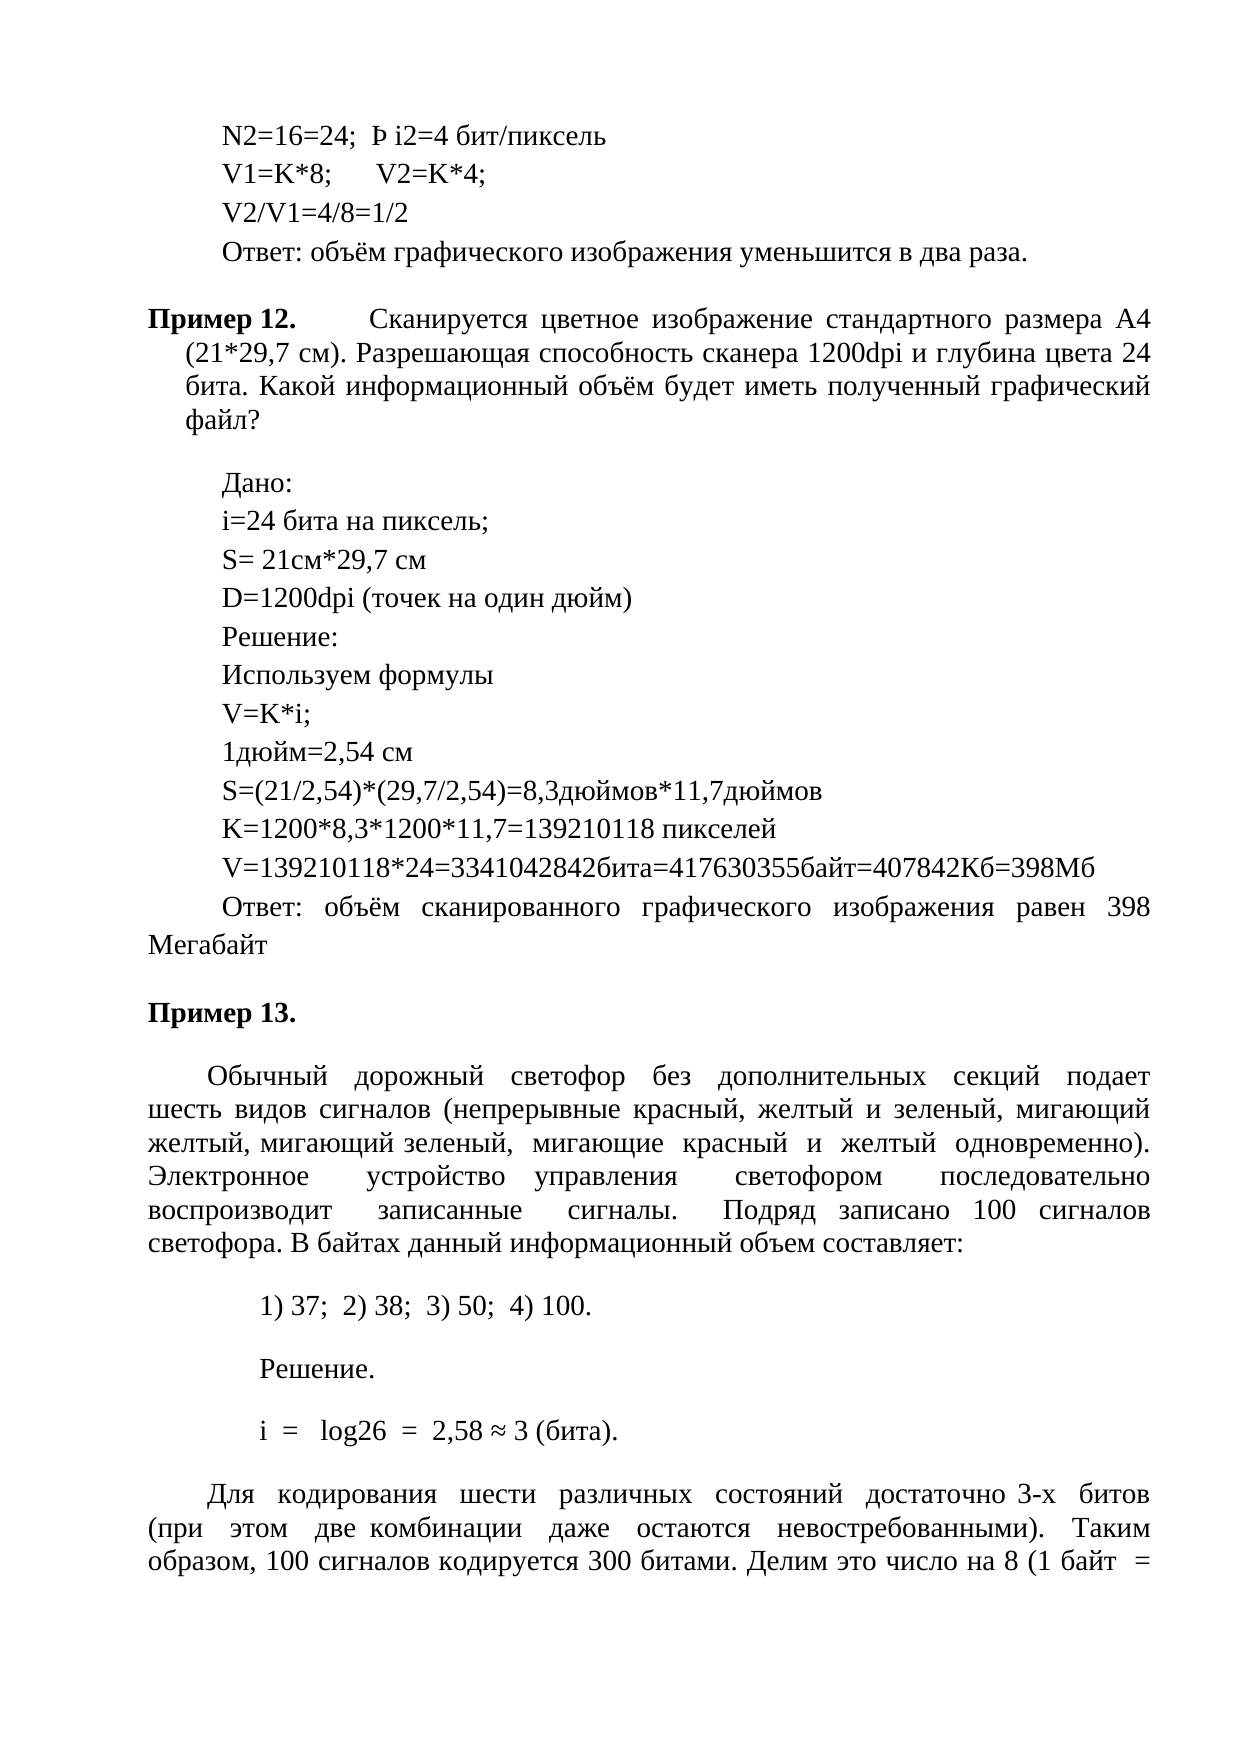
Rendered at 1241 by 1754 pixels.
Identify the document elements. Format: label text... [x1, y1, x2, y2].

text i = log26 = 2,58 ≈ 3 (бита). [185, 1413, 1152, 1447]
text S= 21см*29,7 см [148, 542, 1152, 575]
text V=139210118*24=3341042842бита=417630355байт=407842Кб=398Мб [148, 850, 1152, 884]
text Дано: [148, 465, 1152, 498]
text D=1200dpi (точек на один дюйм) [148, 580, 1152, 614]
text V1=K*8; V2=K*4; [148, 157, 1152, 190]
text i=24 бита на пиксель; [148, 503, 1152, 537]
text N2=16=24; Þ i2=4 бит/пиксель [148, 118, 1152, 152]
list Сканируется цветное изображение стандартного размера А4 (21*29,7 см). Разрешающая способность сканера 1200dpi и глубина цвета 24 бита. Какой информационный объём будет иметь полученный графический файл? [148, 301, 1152, 436]
text Ответ: объём сканированного графического изображения равен 398 Мегабайт [148, 889, 1152, 961]
text Обычный дорожный светофор без дополнительных секций подает шесть видов сигналов (непрерывные красный, желтый и зеленый, мигающий желтый, мигающий зеленый, мигающие красный и желтый одновременно). Электронное устройство управления светофором последовательно воспроизводит записанные сигналы. Подряд записано 100 сигналов светофора. В байтах данный информационный объем составляет: [148, 1058, 1152, 1259]
text K=1200*8,3*1200*11,7=139210118 пикселей [148, 812, 1152, 845]
text Решение. [185, 1351, 1152, 1384]
text V2/V1=4/8=1/2 [148, 195, 1152, 229]
text Решение: [148, 619, 1152, 652]
text Используем формулы [148, 657, 1152, 691]
text V=K*i; [148, 696, 1152, 729]
text 1) 37; 2) 38; 3) 50; 4) 100. [185, 1288, 1152, 1322]
text 1дюйм=2,54 см [148, 734, 1152, 768]
text S=(21/2,54)*(29,7/2,54)=8,3дюймов*11,7дюймов [148, 773, 1152, 807]
text Ответ: объём графического изображения уменьшится в два раза. [148, 234, 1152, 267]
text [148, 1476, 1152, 1577]
